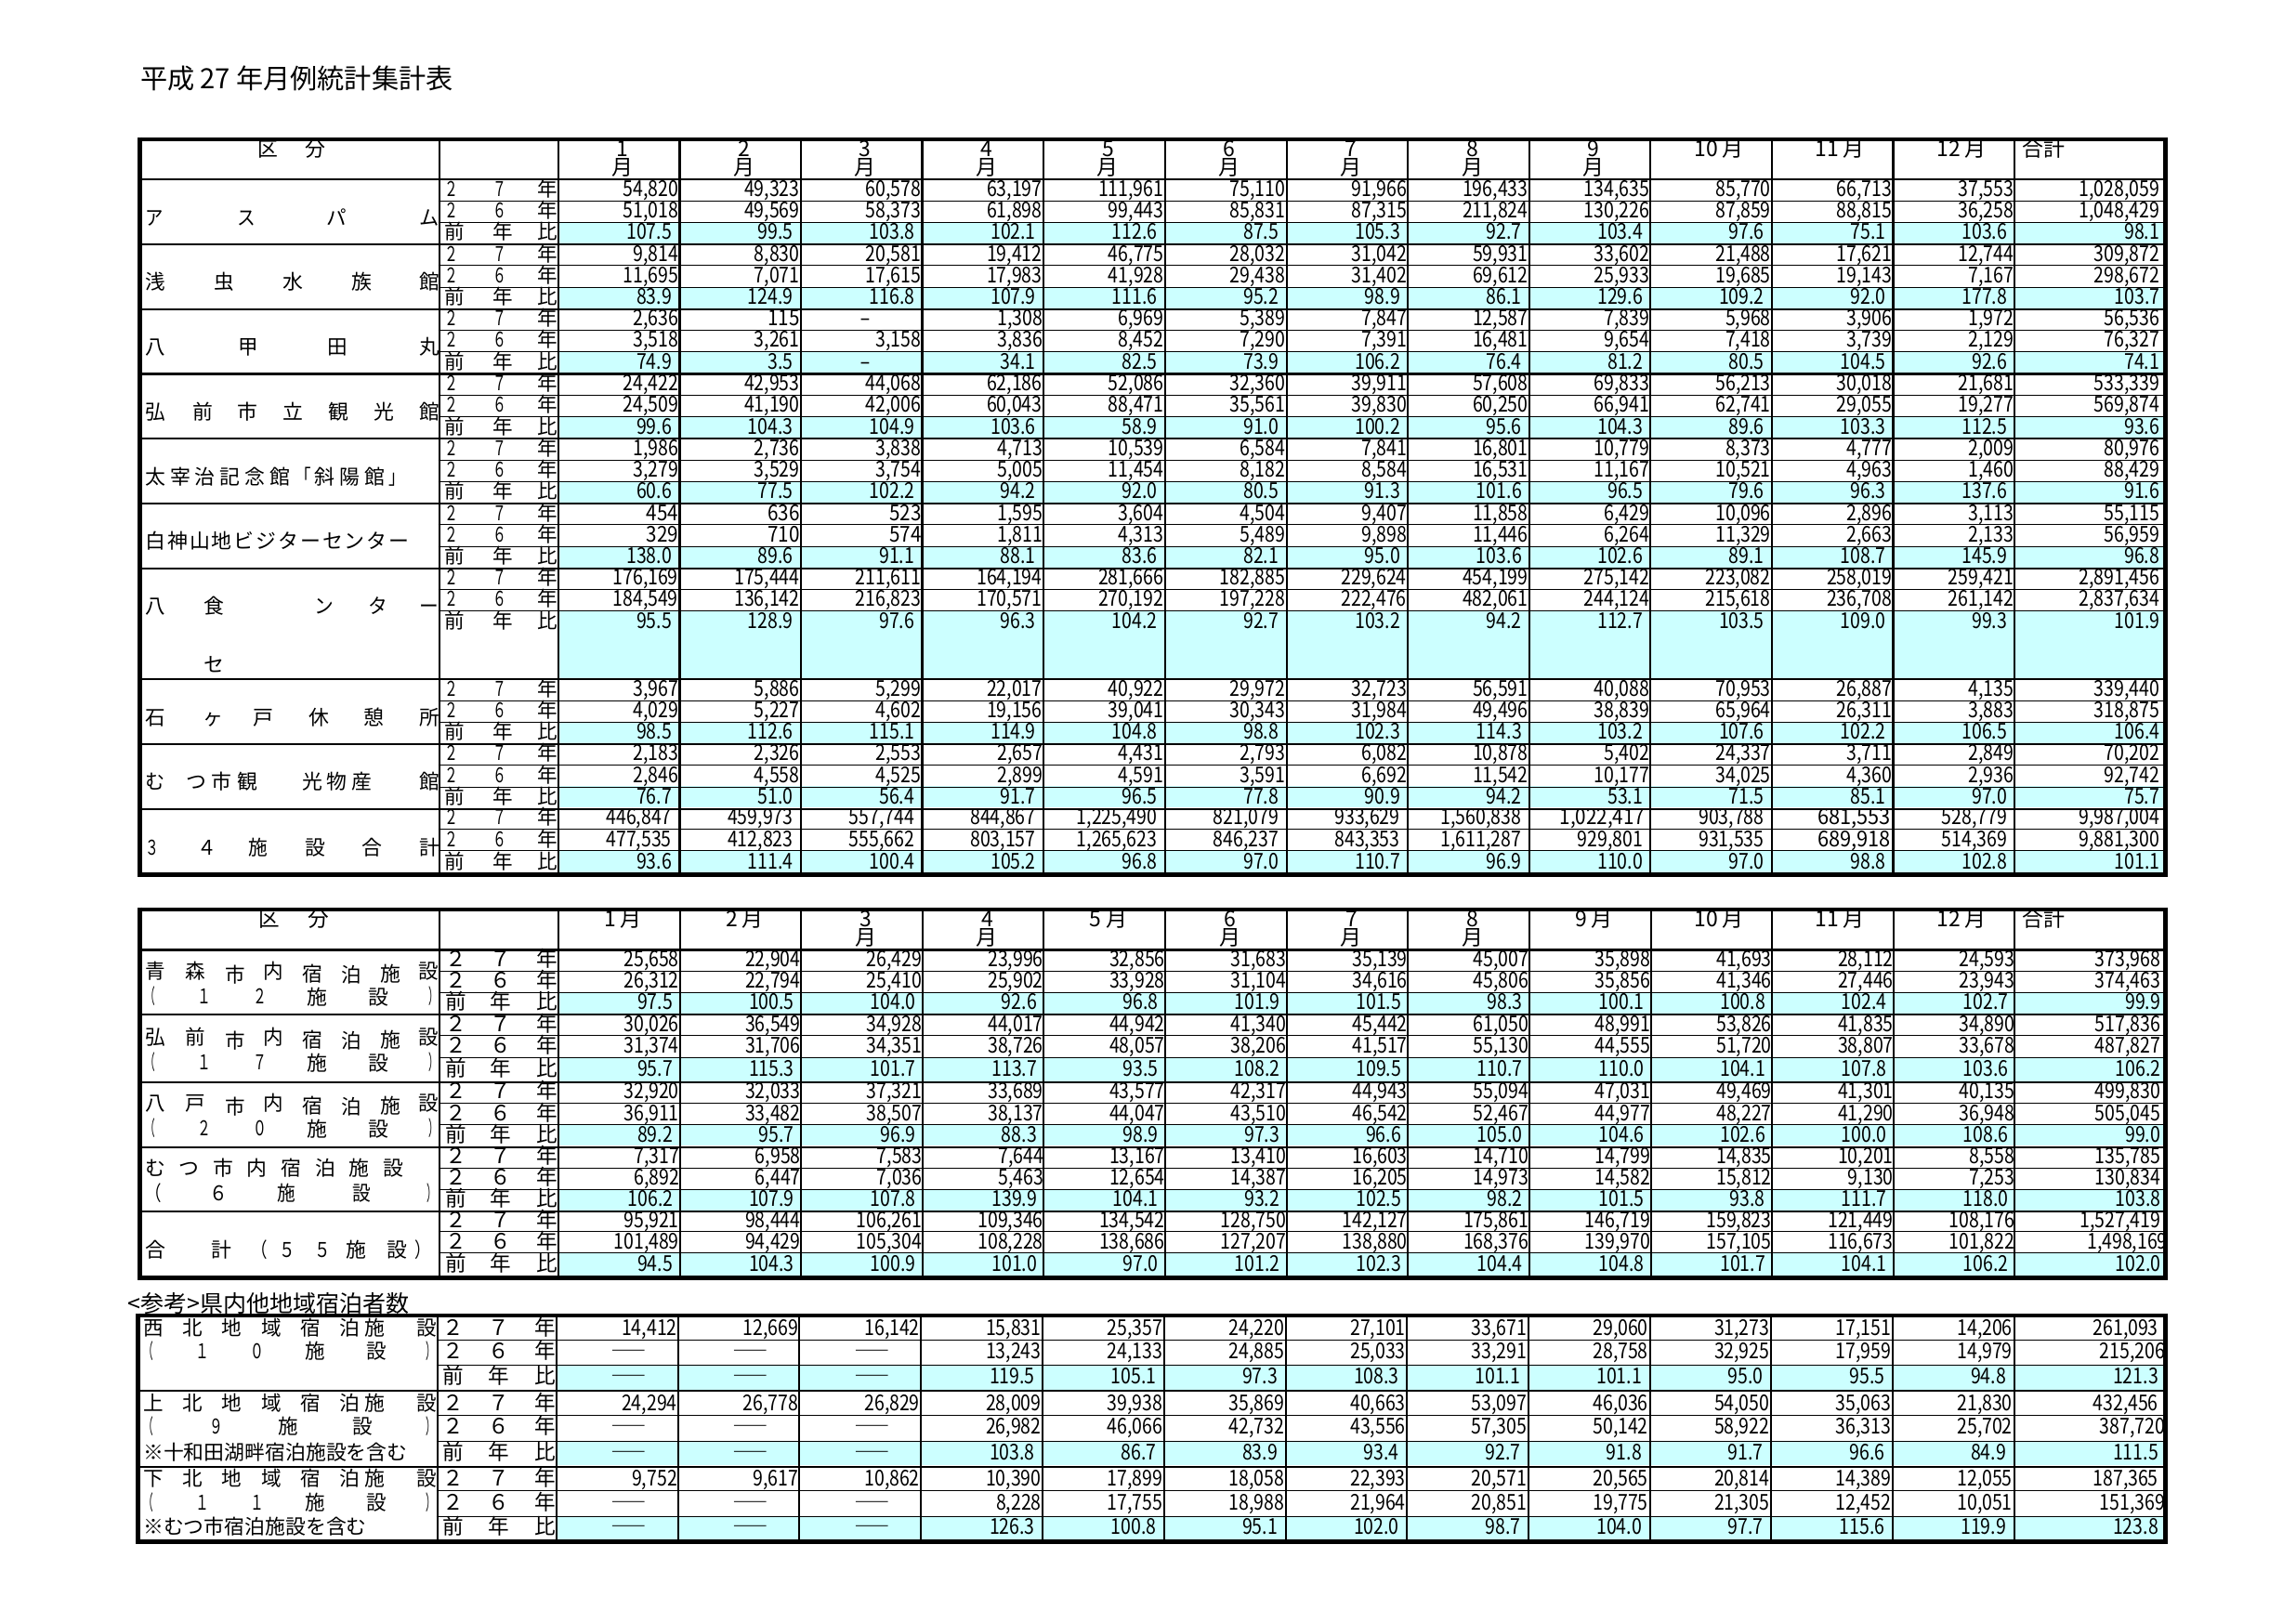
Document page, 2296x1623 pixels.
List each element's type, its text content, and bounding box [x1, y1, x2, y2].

table_cell 弘 （ [142, 1015, 173, 1081]
table_cell 102.5 [1288, 1190, 1407, 1211]
table_cell 96.8 [2015, 547, 2163, 568]
table_cell 年 [521, 951, 558, 971]
table_cell 145.9 [1895, 547, 2014, 568]
table_cell 87,315 [1288, 202, 1407, 222]
table_header 9月 [1530, 911, 1650, 949]
table_cell 年 [522, 331, 558, 351]
table_cell 4,135 [1895, 680, 2014, 700]
table_cell 37,321 [802, 1083, 922, 1103]
table_cell 3,604 [1044, 504, 1164, 524]
table_cell 3,739 [1773, 331, 1892, 351]
table_cell 197,228 [1166, 590, 1286, 610]
table_cell 110.0 [1530, 1058, 1650, 1081]
table_cell 164,194 [924, 569, 1043, 589]
table_cell 虫 [173, 245, 280, 308]
table_cell 22,017 [924, 680, 1043, 700]
table_cell 636 [681, 504, 800, 524]
table_cell 56,959 [2015, 525, 2163, 545]
table_cell 96.9 [802, 1125, 922, 1145]
table_cell 56,591 [1409, 680, 1528, 700]
table_cell 101.5 [1288, 993, 1407, 1014]
table_cell 年 [522, 266, 558, 286]
table_cell 6,958 [681, 1148, 800, 1168]
table_cell 宿施 [290, 951, 332, 1014]
table_cell 14,710 [1409, 1148, 1528, 1168]
table_cell 26,887 [1773, 680, 1892, 700]
table_cell 843,353 [1288, 830, 1407, 850]
table_cell 113.7 [924, 1058, 1043, 1081]
table_cell 100.2 [1288, 417, 1407, 438]
table_cell 59,931 [1409, 245, 1528, 265]
table_header 合計 [2015, 911, 2163, 949]
table_cell 年 [476, 482, 522, 503]
table_cell 26,312 [559, 972, 679, 992]
table_cell 立 観 光 [280, 375, 406, 438]
table_cell 6,264 [1530, 525, 1649, 545]
table_cell つ 市 観 [173, 745, 280, 807]
table_cell 4,777 [1773, 439, 1892, 459]
table_cell 88.3 [924, 1125, 1043, 1145]
table_cell 51,018 [559, 202, 678, 222]
table_cell 76,327 [2015, 331, 2163, 351]
table_cell ２ [440, 701, 476, 722]
table_cell ２ [440, 590, 476, 610]
table_cell 95.0 [1288, 547, 1407, 568]
table_cell 年 [522, 810, 558, 829]
table_cell 33,678 [1895, 1036, 2014, 1057]
table_cell 116,673 [1773, 1232, 1893, 1252]
table_cell 31,706 [681, 1036, 800, 1057]
table_cell 100.1 [1530, 993, 1650, 1014]
table_cell 94.2 [1409, 611, 1528, 678]
table_cell 38,726 [924, 1036, 1043, 1057]
table_cell 16,531 [1409, 461, 1528, 481]
table_header 10月 [1652, 911, 1771, 949]
table_cell 施設 [361, 1015, 406, 1081]
table_cell ２ [440, 331, 476, 351]
table_cell 8,373 [1651, 439, 1771, 459]
table_cell 93.8 [1652, 1190, 1771, 1211]
table_header 8月 [1409, 141, 1528, 178]
table_cell 17,615 [802, 266, 921, 286]
table_cell 56,213 [1651, 375, 1771, 395]
table_cell 137.6 [1895, 482, 2014, 503]
table_cell 298,672 [2015, 266, 2163, 286]
table_cell 103.3 [1773, 417, 1892, 438]
table_cell 37,553 [1895, 180, 2014, 201]
table_cell 517,836 [2015, 1015, 2163, 1035]
table_cell 前 [440, 352, 476, 373]
table_cell 514,369 [1895, 830, 2014, 850]
table_cell 100.4 [802, 851, 921, 872]
text <参考>県内他地域宿泊者数 [127, 1286, 2180, 1319]
table_cell 477,535 [559, 830, 678, 850]
table_header 1月 [559, 141, 678, 178]
table_cell 34.1 [924, 352, 1043, 373]
table_cell 14,582 [1530, 1169, 1650, 1189]
table_cell 34,616 [1288, 972, 1407, 992]
table_cell 年 [476, 611, 522, 678]
table_cell 60,578 [802, 180, 921, 201]
table_cell ２ [440, 1104, 476, 1124]
table_cell 10,539 [1044, 439, 1164, 459]
table_cell 95.7 [559, 1058, 679, 1081]
table_cell 211,611 [802, 569, 921, 589]
table_cell 4,525 [802, 766, 921, 786]
table_cell 33,928 [1044, 972, 1164, 992]
table_cell 年 [476, 223, 522, 243]
table_cell 100.9 [802, 1253, 922, 1276]
table_cell 1,308 [924, 310, 1043, 330]
table_cell 年 [521, 972, 558, 992]
table_cell 3,836 [924, 331, 1043, 351]
table_cell 48,057 [1044, 1036, 1164, 1057]
table_cell 宿施 [290, 1015, 332, 1081]
table_cell 115.3 [681, 1058, 800, 1081]
table_cell 7,847 [1288, 310, 1407, 330]
table_cell 91.1 [802, 547, 921, 568]
table_cell 41,290 [1773, 1104, 1893, 1124]
table_cell 設 合 [280, 810, 406, 872]
table_cell 26,429 [802, 951, 922, 971]
table_cell 108,228 [924, 1232, 1043, 1252]
table_cell 34,351 [802, 1036, 922, 1057]
table_cell 8,558 [1895, 1148, 2014, 1168]
table_cell 40,135 [1895, 1083, 2014, 1103]
table_cell 森 １ [173, 951, 215, 1014]
table_cell 170,571 [924, 590, 1043, 610]
table_cell 99,443 [1044, 202, 1164, 222]
table_cell 44,977 [1530, 1104, 1650, 1124]
table_cell 12,654 [1044, 1169, 1164, 1189]
table_cell 97.0 [1895, 788, 2014, 807]
table_cell 年 [521, 1036, 558, 1057]
table_cell 182,885 [1166, 569, 1286, 589]
table_header 6月 [1166, 911, 1286, 949]
table_cell 112.6 [1044, 223, 1164, 243]
table_cell 4,431 [1044, 745, 1164, 765]
table_cell 6,969 [1044, 310, 1164, 330]
table_cell 76.7 [559, 788, 678, 807]
table_cell 7,839 [1530, 310, 1649, 330]
table_cell 104.8 [1044, 723, 1164, 743]
table_cell 合 計 （ ５ ５ 施 設 ） [142, 1212, 439, 1276]
table_cell ２ [440, 266, 476, 286]
table_cell 2,133 [1895, 525, 2014, 545]
table_cell 7,253 [1895, 1169, 2014, 1189]
table_cell 3,529 [681, 461, 800, 481]
table_cell ２ [440, 525, 476, 545]
table_cell 比 [522, 223, 558, 243]
table_cell パ [280, 180, 406, 243]
table_cell 44,943 [1288, 1083, 1407, 1103]
table_cell 70,202 [2015, 745, 2163, 765]
table_cell 101.5 [1530, 1190, 1650, 1211]
table_cell 3,838 [802, 439, 921, 459]
table_cell ２ [440, 1212, 476, 1231]
table_cell 482,061 [1409, 590, 1528, 610]
table_cell 108.7 [1773, 547, 1892, 568]
table_cell ７ [476, 1148, 521, 1168]
table_cell 80,976 [2015, 439, 2163, 459]
table_cell 111.4 [681, 851, 800, 872]
table_cell 91.7 [924, 788, 1043, 807]
table_cell 86.1 [1409, 288, 1528, 308]
table_cell 6,447 [681, 1169, 800, 1189]
table_cell 5,005 [924, 461, 1043, 481]
table_cell 136,142 [681, 590, 800, 610]
table_cell 77.5 [681, 482, 800, 503]
table_cell 102.8 [1895, 851, 2014, 872]
table_cell 2,936 [1895, 766, 2014, 786]
table_cell 11,167 [1530, 461, 1649, 481]
table_cell む [142, 745, 173, 807]
table_cell 5,227 [681, 701, 800, 722]
table_cell 年 [476, 1125, 521, 1145]
table_cell 555,662 [802, 830, 921, 850]
table_cell 103.7 [2015, 288, 2163, 308]
table_cell 56.4 [802, 788, 921, 807]
table_cell 4,963 [1773, 461, 1892, 481]
table_cell 102.6 [1530, 547, 1649, 568]
table_cell 85,770 [1651, 180, 1771, 201]
table_cell 17,621 [1773, 245, 1892, 265]
table_cell 36,549 [681, 1015, 800, 1035]
table_cell 98.5 [559, 723, 678, 743]
table_cell 52,086 [1044, 375, 1164, 395]
table_cell 2,326 [681, 745, 800, 765]
table_cell 91,966 [1288, 180, 1407, 201]
table_cell 339,440 [2015, 680, 2163, 700]
table_cell 110.7 [1409, 1058, 1528, 1081]
table_cell 74.1 [2015, 352, 2163, 373]
table_cell 35,561 [1166, 396, 1286, 416]
table_cell 館 [406, 375, 439, 438]
table_cell 12,744 [1895, 245, 2014, 265]
table_cell 99.9 [2015, 993, 2163, 1014]
table_cell 前 [440, 1190, 476, 1211]
table_cell 114.3 [1409, 723, 1528, 743]
table_cell 泊 [332, 951, 361, 1014]
table_cell 101.0 [924, 1253, 1043, 1276]
table_cell 年 [522, 439, 558, 459]
table_cell 19,277 [1895, 396, 2014, 416]
table_header [142, 911, 173, 949]
table_cell 丸 [406, 310, 439, 373]
table_cell 2,129 [1895, 331, 2014, 351]
table_cell 101.9 [2015, 611, 2163, 678]
table_cell ２ [440, 1015, 476, 1035]
table_cell 13,410 [1166, 1148, 1286, 1168]
table_cell 2,849 [1895, 745, 2014, 765]
table_cell 11,446 [1409, 525, 1528, 545]
table_cell 94.5 [559, 1253, 679, 1276]
table_cell 528,779 [1895, 810, 2014, 829]
table_cell 3,279 [559, 461, 678, 481]
table_cell 139.9 [924, 1190, 1043, 1211]
table_cell 年 [476, 352, 522, 373]
table_cell 89.1 [1651, 547, 1771, 568]
table_cell 年 [476, 993, 521, 1014]
table_cell 101.9 [1166, 993, 1286, 1014]
table_cell 53,826 [1652, 1015, 1771, 1035]
table_cell 574 [802, 525, 921, 545]
table_cell 60,250 [1409, 396, 1528, 416]
table_cell 118.0 [1895, 1190, 2014, 1211]
table_cell 1,560,838 [1409, 810, 1528, 829]
table_cell 3,591 [1166, 766, 1286, 786]
table_cell ー [406, 569, 439, 678]
table_cell 5,299 [802, 680, 921, 700]
table_cell 99.0 [2015, 1125, 2163, 1145]
table_cell 93.6 [559, 851, 678, 872]
table_cell 年 [522, 202, 558, 222]
table_cell 95.5 [559, 611, 678, 678]
table_cell 青 （ [142, 951, 173, 1014]
table_cell 100.0 [1773, 1125, 1893, 1145]
table_cell 94,429 [681, 1232, 800, 1252]
table_cell 105.2 [924, 851, 1043, 872]
table_cell 2,899 [924, 766, 1043, 786]
table_cell 比 [522, 482, 558, 503]
table_header 2月 [681, 141, 800, 178]
table_cell 24,593 [1895, 951, 2014, 971]
table_cell 41,517 [1288, 1036, 1407, 1057]
table_cell 57,608 [1409, 375, 1528, 395]
table_cell 設 ） [406, 951, 439, 1014]
table_cell 112.7 [1530, 611, 1649, 678]
table_cell ２ [440, 396, 476, 416]
table_cell 110.7 [1288, 851, 1407, 872]
table_cell ７ [476, 245, 522, 265]
table_cell 5,463 [924, 1169, 1043, 1189]
table_cell 92.6 [924, 993, 1043, 1014]
table_cell 年 [521, 1083, 558, 1103]
table_cell 14,799 [1530, 1148, 1650, 1168]
table_header 7月 [1288, 141, 1407, 178]
table_cell 比 [522, 288, 558, 308]
table_cell 年 [522, 525, 558, 545]
table_cell 106.2 [1895, 1253, 2014, 1276]
table_header 12月 [1895, 141, 2014, 178]
table_cell 32,360 [1166, 375, 1286, 395]
table_cell 八 [142, 569, 173, 678]
table_cell 前 [440, 417, 476, 438]
table_cell 103.6 [1895, 223, 2014, 243]
table_cell 2,636 [559, 310, 678, 330]
table_cell 184,549 [559, 590, 678, 610]
table_cell 年 [476, 851, 522, 872]
table_cell 89.2 [559, 1125, 679, 1145]
table_cell 1,972 [1895, 310, 2014, 330]
table_cell 前 [440, 1125, 476, 1145]
table_cell 6,082 [1288, 745, 1407, 765]
table_cell 124.9 [681, 288, 800, 308]
table_cell 28,032 [1166, 245, 1286, 265]
table_cell 903,788 [1651, 810, 1771, 829]
table_cell 102.1 [924, 223, 1043, 243]
table_cell 275,142 [1530, 569, 1649, 589]
table_cell 4,713 [924, 439, 1043, 459]
table_cell 61,050 [1409, 1015, 1528, 1035]
table_cell 市 [215, 1083, 245, 1145]
table_cell 98.8 [1166, 723, 1286, 743]
table_cell 11,695 [559, 266, 678, 286]
table_cell 96.8 [1044, 993, 1164, 1014]
table_cell 102.2 [802, 482, 921, 503]
table_cell ７ [476, 310, 522, 330]
table_cell 35,898 [1530, 951, 1650, 971]
table_cell 7,317 [559, 1148, 679, 1168]
table_cell ７ [476, 504, 522, 524]
table_cell 7,644 [924, 1148, 1043, 1168]
table_cell ２ [440, 1232, 476, 1252]
table_cell 前 [440, 788, 476, 807]
table_cell 75.1 [1773, 223, 1892, 243]
table_cell 98.8 [1773, 851, 1892, 872]
table_cell 65,964 [1651, 701, 1771, 722]
table_cell ス [173, 180, 280, 243]
table_cell ２ [440, 461, 476, 481]
table_cell 62,741 [1651, 396, 1771, 416]
table_cell 101,822 [1895, 1232, 2014, 1252]
table_cell 93.5 [1044, 1058, 1164, 1081]
table_header 10月 [1651, 141, 1771, 178]
table_cell ２ [440, 375, 476, 395]
table_cell 49,496 [1409, 701, 1528, 722]
table_cell 229,624 [1288, 569, 1407, 589]
table_cell - [802, 310, 921, 330]
table_cell 比 [521, 1253, 558, 1276]
table_cell ン タ [280, 569, 406, 678]
table_cell ６ [476, 202, 522, 222]
table_cell ７ [476, 1083, 521, 1103]
table_cell 98.3 [1409, 993, 1528, 1014]
table_cell 比 [522, 611, 558, 678]
table_cell 10,096 [1651, 504, 1771, 524]
table_cell 318,875 [2015, 701, 2163, 722]
table_cell 26,311 [1773, 701, 1892, 722]
table_cell 前 [440, 1058, 476, 1081]
table_cell 44,017 [924, 1015, 1043, 1035]
table_cell 年 [476, 1190, 521, 1211]
table_cell 102.7 [1895, 993, 2014, 1014]
table_cell 106.2 [559, 1190, 679, 1211]
table_cell 104.3 [681, 1253, 800, 1276]
table_cell 139,970 [1530, 1232, 1650, 1252]
table_cell 216,823 [802, 590, 921, 610]
table_cell 10,521 [1651, 461, 1771, 481]
table_cell 134,635 [1530, 180, 1649, 201]
table_cell 43,577 [1044, 1083, 1164, 1103]
table_cell ２ [440, 1083, 476, 1103]
table_cell 61,898 [924, 202, 1043, 222]
table_cell 前 [440, 1253, 476, 1276]
table_header [440, 141, 558, 178]
table_cell 75,110 [1166, 180, 1286, 201]
table_cell 八 [142, 310, 173, 373]
table_cell 104.3 [681, 417, 800, 438]
table_cell ２ [440, 439, 476, 459]
table_cell 4,591 [1044, 766, 1164, 786]
table_cell 比 [522, 547, 558, 568]
table_cell 34,890 [1895, 1015, 2014, 1035]
table_cell 食 セ [173, 569, 280, 678]
table_cell 309,872 [2015, 245, 2163, 265]
table_header 3月 [802, 141, 921, 178]
table_cell 1,595 [924, 504, 1043, 524]
table_cell 12,587 [1409, 310, 1528, 330]
table_cell 75.7 [2015, 788, 2163, 807]
table_cell 92.7 [1166, 611, 1286, 678]
table_cell 73.9 [1166, 352, 1286, 373]
table_cell 66,941 [1530, 396, 1649, 416]
table_cell 31,683 [1166, 951, 1286, 971]
table_cell 106.4 [2015, 723, 2163, 743]
table_cell 569,874 [2015, 396, 2163, 416]
table_cell 1,811 [924, 525, 1043, 545]
table_cell 55,115 [2015, 504, 2163, 524]
table_header 2月 [681, 911, 800, 949]
table_cell 91.6 [2015, 482, 2163, 503]
table_cell 3,883 [1895, 701, 2014, 722]
table_cell 宿施 [290, 1083, 332, 1145]
table_cell 42,317 [1166, 1083, 1286, 1103]
table_cell 138,686 [1044, 1232, 1164, 1252]
table_cell 年 [476, 288, 522, 308]
table_cell 115.1 [802, 723, 921, 743]
table_cell 40,922 [1044, 680, 1164, 700]
table_cell 年 [521, 1232, 558, 1252]
table_cell 689,918 [1773, 830, 1892, 850]
table_cell 41,346 [1652, 972, 1771, 992]
table_cell 107.9 [924, 288, 1043, 308]
table_cell 446,847 [559, 810, 678, 829]
table_cell 38,206 [1166, 1036, 1286, 1057]
table_cell ７ [476, 180, 522, 201]
table_cell 施設 [361, 1083, 406, 1145]
table_header 合計 [2015, 141, 2163, 178]
table_cell 1,460 [1895, 461, 2014, 481]
table_cell 106.5 [1895, 723, 2014, 743]
table_cell ７ [476, 745, 522, 765]
table_cell 6,429 [1530, 504, 1649, 524]
table_cell ７ [476, 569, 522, 589]
table_cell 454,199 [1409, 569, 1528, 589]
table_cell ７ [476, 1015, 521, 1035]
table_cell 91.0 [1166, 417, 1286, 438]
table_cell 25,933 [1530, 266, 1649, 286]
table_cell 施設 [361, 951, 406, 1014]
table_cell ７ [476, 1212, 521, 1231]
table_cell ２ [440, 180, 476, 201]
table_cell 32,723 [1288, 680, 1407, 700]
table_cell 98.9 [1044, 1125, 1164, 1145]
table_cell 比 [521, 1125, 558, 1145]
table_cell 109.0 [1773, 611, 1892, 678]
table_cell 41,190 [681, 396, 800, 416]
table_cell ム [406, 180, 439, 243]
table_cell 108.6 [1895, 1125, 2014, 1145]
table_cell 107.5 [559, 223, 678, 243]
table_cell 96.5 [1530, 482, 1649, 503]
table_cell 年 [476, 1058, 521, 1081]
table_cell ２ [440, 1036, 476, 1057]
table_cell 42,953 [681, 375, 800, 395]
table_cell 98.9 [1288, 288, 1407, 308]
table_cell 24,337 [1651, 745, 1771, 765]
table_cell ３ [142, 810, 173, 872]
table_cell 91.3 [1288, 482, 1407, 503]
table_cell 97.0 [1651, 851, 1771, 872]
table_cell 1,028,059 [2015, 180, 2163, 201]
table_cell 94.2 [924, 482, 1043, 503]
table_cell ６ [476, 396, 522, 416]
table_cell ６ [476, 590, 522, 610]
table_cell 9,654 [1530, 331, 1649, 351]
table_header 12月 [1895, 911, 2014, 949]
table_cell む つ 市 内 宿 泊 施 設 （ ６ 施 設 ） [142, 1148, 439, 1211]
table_cell 11,542 [1409, 766, 1528, 786]
table_cell 933,629 [1288, 810, 1407, 829]
table_cell 13,167 [1044, 1148, 1164, 1168]
table_cell 30,018 [1773, 375, 1892, 395]
table_cell 97.6 [802, 611, 921, 678]
table_cell 23,996 [924, 951, 1043, 971]
table_cell 年 [521, 1104, 558, 1124]
table_cell 6,584 [1166, 439, 1286, 459]
table_cell 138.0 [559, 547, 678, 568]
table_cell 44,942 [1044, 1015, 1164, 1035]
table_cell 104.5 [1773, 352, 1892, 373]
table_cell 44,068 [802, 375, 921, 395]
table_cell 95.7 [681, 1125, 800, 1145]
table_cell ６ [476, 830, 522, 850]
table_cell 103.2 [1288, 611, 1407, 678]
table_cell 159,823 [1652, 1212, 1771, 1231]
table_cell 99.5 [681, 223, 800, 243]
table_cell 年 [522, 180, 558, 201]
table_cell 83.6 [1044, 547, 1164, 568]
table_cell 55,094 [1409, 1083, 1528, 1103]
table_cell 89.6 [1651, 417, 1771, 438]
table_cell 281,666 [1044, 569, 1164, 589]
table_cell 38,839 [1530, 701, 1649, 722]
table_cell 94.2 [1409, 788, 1528, 807]
table_cell 109.5 [1288, 1058, 1407, 1081]
table_cell 523 [802, 504, 921, 524]
table_cell 803,157 [924, 830, 1043, 850]
table_cell 102.6 [1652, 1125, 1771, 1145]
table_cell 459,973 [681, 810, 800, 829]
table_cell 77.8 [1166, 788, 1286, 807]
table_cell 年 [522, 461, 558, 481]
table_cell 92.0 [1773, 288, 1892, 308]
table_cell 泊 [332, 1015, 361, 1081]
table_header 5月 [1044, 141, 1164, 178]
table_cell 127,207 [1166, 1232, 1286, 1252]
table_cell 前 [440, 223, 476, 243]
table_cell 41,340 [1166, 1015, 1286, 1035]
table_cell 16,603 [1288, 1148, 1407, 1168]
table_cell ヶ 戸 [173, 680, 280, 743]
table_cell ２ [440, 972, 476, 992]
table_cell 258,019 [1773, 569, 1892, 589]
table_cell ２ [440, 766, 476, 786]
table_cell 62,186 [924, 375, 1043, 395]
table_cell 487,827 [2015, 1036, 2163, 1057]
table_cell 36,258 [1895, 202, 2014, 222]
table_cell 100.8 [1652, 993, 1771, 1014]
table_cell 270,192 [1044, 590, 1164, 610]
table_cell 31,104 [1166, 972, 1286, 992]
table_cell 戸 ２ [173, 1083, 215, 1145]
table_cell ７ [476, 375, 522, 395]
table_cell 142,127 [1288, 1212, 1407, 1231]
table_cell 前 [440, 723, 476, 743]
table_cell 33,482 [681, 1104, 800, 1124]
table_cell 130,834 [2015, 1169, 2163, 1189]
table_cell 102.2 [1773, 723, 1892, 743]
table_cell 38,507 [802, 1104, 922, 1124]
table_cell 80.5 [1651, 352, 1771, 373]
table_header [361, 911, 406, 949]
table_cell 比 [522, 352, 558, 373]
table_cell 6,692 [1288, 766, 1407, 786]
table_cell 56,536 [2015, 310, 2163, 330]
table_cell 31,374 [559, 1036, 679, 1057]
table_cell 比 [522, 788, 558, 807]
table_cell 4,360 [1773, 766, 1892, 786]
table_header 分 [290, 911, 332, 949]
table_cell 87.5 [1166, 223, 1286, 243]
table_cell 81.2 [1530, 352, 1649, 373]
table_cell 7,290 [1166, 331, 1286, 351]
table_header 11月 [1773, 911, 1893, 949]
table_cell 19,685 [1651, 266, 1771, 286]
table_cell 70,953 [1651, 680, 1771, 700]
table_cell 2,183 [559, 745, 678, 765]
table_cell 105,304 [802, 1232, 922, 1252]
table_cell 2,896 [1773, 504, 1892, 524]
table_cell 69,612 [1409, 266, 1528, 286]
table_cell 505,045 [2015, 1104, 2163, 1124]
table_cell ６ [476, 766, 522, 786]
table_cell 4,029 [559, 701, 678, 722]
table_cell 前 １ [173, 1015, 215, 1081]
table_cell 2,553 [802, 745, 921, 765]
table_cell 115 [681, 310, 800, 330]
table_cell 市 [215, 951, 245, 1014]
table_cell 157,105 [1652, 1232, 1771, 1252]
table_cell 129.6 [1530, 288, 1649, 308]
table_cell 年 [522, 745, 558, 765]
table_cell 844,867 [924, 810, 1043, 829]
table_cell 光 物 産 [280, 745, 406, 807]
table_cell ７ [476, 810, 522, 829]
table_cell 41,693 [1652, 951, 1771, 971]
table_cell 96.6 [1288, 1125, 1407, 1145]
table_cell 7,391 [1288, 331, 1407, 351]
table_cell 14,387 [1166, 1169, 1286, 1189]
table_cell ７ [476, 951, 521, 971]
table_cell 146,719 [1530, 1212, 1650, 1231]
table_cell 35,856 [1530, 972, 1650, 992]
table_cell 168,376 [1409, 1232, 1528, 1252]
table_cell 1,265,623 [1044, 830, 1164, 850]
table_cell 93.6 [2015, 417, 2163, 438]
table_cell ６ [476, 1036, 521, 1057]
table_cell 10,878 [1409, 745, 1528, 765]
table_cell 54,820 [559, 180, 678, 201]
table_cell 499,830 [2015, 1083, 2163, 1103]
table_cell 103.6 [1409, 547, 1528, 568]
table_cell 前 [440, 288, 476, 308]
table_cell 11,329 [1651, 525, 1771, 545]
table_cell - [802, 352, 921, 373]
table_cell 年 [522, 396, 558, 416]
table_cell 30,343 [1166, 701, 1286, 722]
table_cell 14,973 [1409, 1169, 1528, 1189]
table_cell ６ [476, 701, 522, 722]
table_cell 85.1 [1773, 788, 1892, 807]
table_cell 109.2 [1651, 288, 1771, 308]
table_cell 7,418 [1651, 331, 1771, 351]
table_cell 4,504 [1166, 504, 1286, 524]
table_cell 20,581 [802, 245, 921, 265]
table_cell 1,986 [559, 439, 678, 459]
table_cell 99.3 [1895, 611, 2014, 678]
table_cell 931,535 [1651, 830, 1771, 850]
table_cell 15,812 [1652, 1169, 1771, 1189]
table_cell 34,928 [802, 1015, 922, 1035]
table_cell 年 [476, 547, 522, 568]
table_cell 比 [522, 851, 558, 872]
table_cell 33,602 [1530, 245, 1649, 265]
table_cell 101.7 [1652, 1253, 1771, 1276]
table_cell 年 [476, 417, 522, 438]
table_header 9月 [1530, 141, 1649, 178]
table_cell ２ [440, 245, 476, 265]
table_cell ６ [476, 1104, 521, 1124]
table_cell 103.2 [1530, 723, 1649, 743]
table_cell ６ [476, 331, 522, 351]
table_cell 年 [522, 375, 558, 395]
table_cell 88,815 [1773, 202, 1892, 222]
table_cell 71.5 [1651, 788, 1771, 807]
table_cell 22,794 [681, 972, 800, 992]
table_cell 5,489 [1166, 525, 1286, 545]
table_cell 134,542 [1044, 1212, 1164, 1231]
table_header 4月 [924, 911, 1043, 949]
table_header 区 [245, 911, 290, 949]
table_cell 白 神 山 地 ビ ジ タ ー セ ン タ ー [142, 504, 439, 568]
table_cell 98.1 [2015, 223, 2163, 243]
table_cell 年 [522, 766, 558, 786]
table_cell 33,689 [924, 1083, 1043, 1103]
table_cell 2,736 [681, 439, 800, 459]
table_cell 8,584 [1288, 461, 1407, 481]
table_cell 内 ０ [245, 1083, 290, 1145]
table_cell 111.7 [1773, 1190, 1893, 1211]
table_cell 1,527,419 [2015, 1212, 2163, 1231]
table_cell 45,007 [1409, 951, 1528, 971]
table_cell 97.0 [1166, 851, 1286, 872]
table_cell 107.8 [1773, 1058, 1893, 1081]
table_cell ２ [440, 504, 476, 524]
table_cell 454 [559, 504, 678, 524]
table_cell 95.2 [1166, 288, 1286, 308]
table_cell 374,463 [2015, 972, 2163, 992]
table_cell 2,663 [1773, 525, 1892, 545]
table_header [406, 911, 439, 949]
table_cell 甲 [173, 310, 280, 373]
table_cell 43,510 [1166, 1104, 1286, 1124]
table_cell 107.6 [1651, 723, 1771, 743]
table_cell 101.1 [2015, 851, 2163, 872]
table_cell 96.9 [1409, 851, 1528, 872]
table_cell 96.3 [924, 611, 1043, 678]
table_cell ２ [440, 830, 476, 850]
table_cell 97.6 [1651, 223, 1771, 243]
table_header 1月 [559, 911, 679, 949]
table_cell 休 憩 [280, 680, 406, 743]
table_cell 5,886 [681, 680, 800, 700]
table_cell 104.9 [802, 417, 921, 438]
table_cell 21,488 [1651, 245, 1771, 265]
table_cell 101.6 [1409, 482, 1528, 503]
table_cell 533,339 [2015, 375, 2163, 395]
table_cell 53.1 [1530, 788, 1649, 807]
table_cell 104.1 [1044, 1190, 1164, 1211]
table_cell 内 ２ [245, 951, 290, 1014]
table_cell 39,041 [1044, 701, 1164, 722]
table_cell 38,807 [1773, 1036, 1893, 1057]
table_cell 244,124 [1530, 590, 1649, 610]
table_cell 557,744 [802, 810, 921, 829]
table_cell 29,438 [1166, 266, 1286, 286]
table_cell ６ [476, 1169, 521, 1189]
table_cell 29,055 [1773, 396, 1892, 416]
table_cell 112.6 [681, 723, 800, 743]
table_cell 1,022,417 [1530, 810, 1649, 829]
table_cell ４ 施 [173, 810, 280, 872]
table_cell ２ [440, 202, 476, 222]
table_cell 681,553 [1773, 810, 1892, 829]
table_cell 80.5 [1166, 482, 1286, 503]
table_cell 7,583 [802, 1148, 922, 1168]
table_cell 97.3 [1166, 1125, 1286, 1145]
table_cell 87,859 [1651, 202, 1771, 222]
table_cell 92.0 [1044, 482, 1164, 503]
table_cell 48,991 [1530, 1015, 1650, 1035]
table_cell 128,750 [1166, 1212, 1286, 1231]
table_cell 10,201 [1773, 1148, 1893, 1168]
table_cell 103.6 [1895, 1058, 2014, 1081]
table_cell 44,047 [1044, 1104, 1164, 1124]
table_cell 16,481 [1409, 331, 1528, 351]
table_cell 24,509 [559, 396, 678, 416]
table_cell 66,713 [1773, 180, 1892, 201]
table_cell 104.3 [1530, 417, 1649, 438]
table_cell 2,891,456 [2015, 569, 2163, 589]
table_cell 104.1 [1773, 1253, 1893, 1276]
table_cell 101.7 [802, 1058, 922, 1081]
table_cell ６ [476, 1232, 521, 1252]
table_cell 412,823 [681, 830, 800, 850]
table_cell 館 [406, 245, 439, 308]
table_cell 1,225,490 [1044, 810, 1164, 829]
table_cell 3.5 [681, 352, 800, 373]
table_cell 109,346 [924, 1212, 1043, 1231]
table_cell 103.6 [924, 417, 1043, 438]
table_cell 3,967 [559, 680, 678, 700]
table_cell 175,861 [1409, 1212, 1528, 1231]
table_cell 3,158 [802, 331, 921, 351]
table_header 4月 [924, 141, 1043, 178]
table_cell 236,708 [1773, 590, 1892, 610]
table_cell 31,042 [1288, 245, 1407, 265]
table_cell 16,205 [1288, 1169, 1407, 1189]
table_cell 88,429 [2015, 461, 2163, 481]
table_cell ２ [440, 310, 476, 330]
table_cell 3,754 [802, 461, 921, 481]
table_cell 34,025 [1651, 766, 1771, 786]
table_cell 1,048,429 [2015, 202, 2163, 222]
table_header 5月 [1044, 911, 1164, 949]
table_cell 年 [522, 504, 558, 524]
table_cell 泊 [332, 1083, 361, 1145]
table_cell 29,972 [1166, 680, 1286, 700]
table_cell 2,009 [1895, 439, 2014, 459]
table_cell 7,071 [681, 266, 800, 286]
table_cell 111,961 [1044, 180, 1164, 201]
table_cell 23,943 [1895, 972, 2014, 992]
table_cell 58.9 [1044, 417, 1164, 438]
table_cell 95.6 [1409, 417, 1528, 438]
table_cell 5,402 [1530, 745, 1649, 765]
table_cell 104.0 [802, 993, 922, 1014]
table_cell 年 [522, 245, 558, 265]
table_cell 4,313 [1044, 525, 1164, 545]
table_cell 比 [522, 723, 558, 743]
table_cell 96.5 [1044, 788, 1164, 807]
table_cell 98,444 [681, 1212, 800, 1231]
table_header 11月 [1773, 141, 1892, 178]
table_cell 41,835 [1773, 1015, 1893, 1035]
table_cell 前 [440, 851, 476, 872]
table_cell 年 [522, 590, 558, 610]
table_cell 261,142 [1895, 590, 2014, 610]
table_cell 2,793 [1166, 745, 1286, 765]
table_cell 41,928 [1044, 266, 1164, 286]
table_header [173, 911, 215, 949]
table_cell 2,657 [924, 745, 1043, 765]
table_cell 八 （ [142, 1083, 173, 1145]
table_cell 38,137 [924, 1104, 1043, 1124]
table_cell 112.5 [1895, 417, 2014, 438]
table_cell 計 [406, 810, 439, 872]
table_cell 10,177 [1530, 766, 1649, 786]
table_cell 82.5 [1044, 352, 1164, 373]
table_cell 85,831 [1166, 202, 1286, 222]
table_cell 42,006 [802, 396, 921, 416]
table_cell 年 [476, 723, 522, 743]
table_cell 45,442 [1288, 1015, 1407, 1035]
table_cell 年 [476, 788, 522, 807]
table_cell 74.9 [559, 352, 678, 373]
table_cell 比 [522, 417, 558, 438]
table_cell 58,373 [802, 202, 921, 222]
table_cell 96.3 [1773, 482, 1892, 503]
table_cell 79.6 [1651, 482, 1771, 503]
table_cell 前 市 [173, 375, 280, 438]
table_cell 101.2 [1166, 1253, 1286, 1276]
table_cell 93.2 [1166, 1190, 1286, 1211]
table_cell ６ [476, 525, 522, 545]
table_cell 2,837,634 [2015, 590, 2163, 610]
table_cell 821,079 [1166, 810, 1286, 829]
table_cell 92,742 [2015, 766, 2163, 786]
table_cell ７ [476, 680, 522, 700]
table_cell 年 [521, 1212, 558, 1231]
table_cell 138,880 [1288, 1232, 1407, 1252]
table_cell 102.3 [1288, 1253, 1407, 1276]
table_cell 103.8 [2015, 1190, 2163, 1211]
table_cell 82.1 [1166, 547, 1286, 568]
table_cell 215,618 [1651, 590, 1771, 610]
table_cell 32,856 [1044, 951, 1164, 971]
table_cell 3,113 [1895, 504, 2014, 524]
table_header 区 分 [142, 141, 439, 178]
table_cell ６ [476, 972, 521, 992]
table_header 7月 [1288, 911, 1407, 949]
table_cell 1,611,287 [1409, 830, 1528, 850]
table_cell 51,720 [1652, 1036, 1771, 1057]
table_cell 設 ） [406, 1083, 439, 1145]
table_cell 89.6 [681, 547, 800, 568]
table_cell 8,182 [1166, 461, 1286, 481]
table_cell 39,830 [1288, 396, 1407, 416]
table_cell 96.8 [1044, 851, 1164, 872]
table_cell 110.0 [1530, 851, 1649, 872]
table_header 8月 [1409, 911, 1528, 949]
table_cell 88.1 [924, 547, 1043, 568]
table_cell 222,476 [1288, 590, 1407, 610]
table_cell 31,984 [1288, 701, 1407, 722]
table_cell 28,112 [1773, 951, 1893, 971]
table_cell 比 [521, 993, 558, 1014]
table_cell 21,681 [1895, 375, 2014, 395]
table_cell 36,911 [559, 1104, 679, 1124]
table_cell 比 [521, 1058, 558, 1081]
table_cell 4,602 [802, 701, 921, 722]
table_cell 32,033 [681, 1083, 800, 1103]
table_header [332, 911, 361, 949]
table_cell 浅 [142, 245, 173, 308]
table_cell 135,785 [2015, 1148, 2163, 1168]
table_cell 8,830 [681, 245, 800, 265]
table_cell 104.4 [1409, 1253, 1528, 1276]
table_cell 32,920 [559, 1083, 679, 1103]
table_cell 83.9 [559, 288, 678, 308]
table_cell 46,542 [1288, 1104, 1407, 1124]
table_header 3月 [802, 911, 922, 949]
table_cell 88,471 [1044, 396, 1164, 416]
table_cell 所 [406, 680, 439, 743]
table_cell 92.6 [1895, 352, 2014, 373]
table_cell 6,892 [559, 1169, 679, 1189]
table_cell 106,261 [802, 1212, 922, 1231]
table_header 6月 [1166, 141, 1286, 178]
table_cell 76.4 [1409, 352, 1528, 373]
table_cell 4,558 [681, 766, 800, 786]
table_cell 128.9 [681, 611, 800, 678]
table_cell 97.0 [1044, 1253, 1164, 1276]
table_cell 水 族 [280, 245, 406, 308]
table_cell 111.6 [1044, 288, 1164, 308]
table_cell 47,031 [1530, 1083, 1650, 1103]
table_cell 116.8 [802, 288, 921, 308]
table_cell 105.3 [1288, 223, 1407, 243]
table_cell 5,389 [1166, 310, 1286, 330]
table_cell 102.3 [1288, 723, 1407, 743]
table_cell 121,449 [1773, 1212, 1893, 1231]
table_cell 51.0 [681, 788, 800, 807]
table_cell 市 [215, 1015, 245, 1081]
table_cell ６ [476, 461, 522, 481]
table_cell 48,227 [1652, 1104, 1771, 1124]
table_cell 196,433 [1409, 180, 1528, 201]
table_cell 年 [522, 680, 558, 700]
table_cell 100.5 [681, 993, 800, 1014]
table_cell 館 [406, 745, 439, 807]
table_cell 107.9 [681, 1190, 800, 1211]
table_cell ２ [440, 569, 476, 589]
table_cell 329 [559, 525, 678, 545]
table_cell 108,176 [1895, 1212, 2014, 1231]
table_cell 106.2 [1288, 352, 1407, 373]
table_cell 11,454 [1044, 461, 1164, 481]
table_cell 104.6 [1530, 1125, 1650, 1145]
table_cell 107.8 [802, 1190, 922, 1211]
table_cell 前 [440, 993, 476, 1014]
table_cell ２ [440, 680, 476, 700]
table_cell 176,169 [559, 569, 678, 589]
table_cell 年 [522, 701, 558, 722]
table_cell 46,775 [1044, 245, 1164, 265]
table_cell 前 [440, 547, 476, 568]
table_cell 田 [280, 310, 406, 373]
table_cell 98.2 [1409, 1190, 1528, 1211]
table_cell 3,518 [559, 331, 678, 351]
table_cell 16,801 [1409, 439, 1528, 459]
table_cell 63,197 [924, 180, 1043, 201]
table_cell 25,902 [924, 972, 1043, 992]
table_cell 年 [521, 1015, 558, 1035]
table_cell 7,841 [1288, 439, 1407, 459]
table_cell 9,130 [1773, 1169, 1893, 1189]
table_cell 9,898 [1288, 525, 1407, 545]
table_cell 36,948 [1895, 1104, 2014, 1124]
table_cell 弘 [142, 375, 173, 438]
table_cell 31,402 [1288, 266, 1407, 286]
table_cell 259,421 [1895, 569, 2014, 589]
table_cell 年 [521, 1148, 558, 1168]
table_cell 97.5 [559, 993, 679, 1014]
table_cell ２ [440, 1148, 476, 1168]
table_cell 2,846 [559, 766, 678, 786]
table_cell 年 [521, 1169, 558, 1189]
table_cell 44,555 [1530, 1036, 1650, 1057]
table_cell 41,301 [1773, 1083, 1893, 1103]
table_cell 45,806 [1409, 972, 1528, 992]
table_cell 19,143 [1773, 266, 1892, 286]
table_cell 25,658 [559, 951, 679, 971]
table_cell 22,904 [681, 951, 800, 971]
text 平成27年月例統計集計表 [140, 57, 2180, 97]
table_cell 1,498,169 [2015, 1232, 2163, 1252]
table_cell 9,814 [559, 245, 678, 265]
table_cell 太 宰 治 記 念 館 「 斜 陽 館 」 [142, 439, 439, 503]
table_cell ア [142, 180, 173, 243]
table_cell 102.4 [1773, 993, 1893, 1014]
table_cell 102.0 [2015, 1253, 2163, 1276]
table_cell 内 ７ [245, 1015, 290, 1081]
table_cell 11,858 [1409, 504, 1528, 524]
table_cell 3,261 [681, 331, 800, 351]
table_cell 比 [521, 1190, 558, 1211]
table_cell 9,407 [1288, 504, 1407, 524]
table_cell 9,881,300 [2015, 830, 2163, 850]
table_cell 7,036 [802, 1169, 922, 1189]
table_cell 年 [522, 569, 558, 589]
table_cell 846,237 [1166, 830, 1286, 850]
table_cell 19,412 [924, 245, 1043, 265]
table_cell 17,983 [924, 266, 1043, 286]
table_header [440, 911, 558, 949]
table_cell 35,139 [1288, 951, 1407, 971]
table_cell 130,226 [1530, 202, 1649, 222]
table_cell 223,082 [1651, 569, 1771, 589]
table_cell 40,088 [1530, 680, 1649, 700]
table_cell 101,489 [559, 1232, 679, 1252]
table_cell 石 [142, 680, 173, 743]
table_cell 55,130 [1409, 1036, 1528, 1057]
table_cell 104.8 [1530, 1253, 1650, 1276]
table_cell 7,167 [1895, 266, 2014, 286]
table_cell 929,801 [1530, 830, 1649, 850]
table_cell 90.9 [1288, 788, 1407, 807]
table_cell 3,906 [1773, 310, 1892, 330]
table_cell 104.2 [1044, 611, 1164, 678]
table_cell 710 [681, 525, 800, 545]
table_cell 年 [476, 1253, 521, 1276]
table_cell 60,043 [924, 396, 1043, 416]
table_cell 60.6 [559, 482, 678, 503]
table_cell 5,968 [1651, 310, 1771, 330]
table_cell ７ [476, 439, 522, 459]
table_cell 49,469 [1652, 1083, 1771, 1103]
table_cell 175,444 [681, 569, 800, 589]
table_cell 24,422 [559, 375, 678, 395]
table_cell 前 [440, 611, 476, 678]
table_cell 30,026 [559, 1015, 679, 1035]
table_cell 年 [522, 830, 558, 850]
table_cell 25,410 [802, 972, 922, 992]
table_cell 114.9 [924, 723, 1043, 743]
table_cell ２ [440, 1169, 476, 1189]
table_cell 14,835 [1652, 1148, 1771, 1168]
table_cell 10,779 [1530, 439, 1649, 459]
table_cell 211,824 [1409, 202, 1528, 222]
table_cell 99.6 [559, 417, 678, 438]
table_cell 49,323 [681, 180, 800, 201]
table_cell ６ [476, 266, 522, 286]
table_cell 年 [522, 310, 558, 330]
table_cell 49,569 [681, 202, 800, 222]
table_cell 8,452 [1044, 331, 1164, 351]
table_cell 3,711 [1773, 745, 1892, 765]
table_cell 設 ） [406, 1015, 439, 1081]
table_cell 92.7 [1409, 223, 1528, 243]
table_cell ２ [440, 951, 476, 971]
table_cell 9,987,004 [2015, 810, 2163, 829]
table_cell 103.8 [802, 223, 921, 243]
table_cell 104.1 [1652, 1058, 1771, 1081]
table_cell 373,968 [2015, 951, 2163, 971]
table_cell 177.8 [1895, 288, 2014, 308]
table_cell 前 [440, 482, 476, 503]
table_cell 103.4 [1530, 223, 1649, 243]
table_cell ２ [440, 810, 476, 829]
table_cell 108.2 [1166, 1058, 1286, 1081]
table_cell 39,911 [1288, 375, 1407, 395]
table_cell 105.0 [1409, 1125, 1528, 1145]
table_cell 19,156 [924, 701, 1043, 722]
table_cell 106.2 [2015, 1058, 2163, 1081]
table_cell 69,833 [1530, 375, 1649, 395]
table_cell 52,467 [1409, 1104, 1528, 1124]
table_header [215, 911, 245, 949]
table_cell ２ [440, 745, 476, 765]
table_cell 27,446 [1773, 972, 1893, 992]
table_cell 95,921 [559, 1212, 679, 1231]
table_cell 103.5 [1651, 611, 1771, 678]
